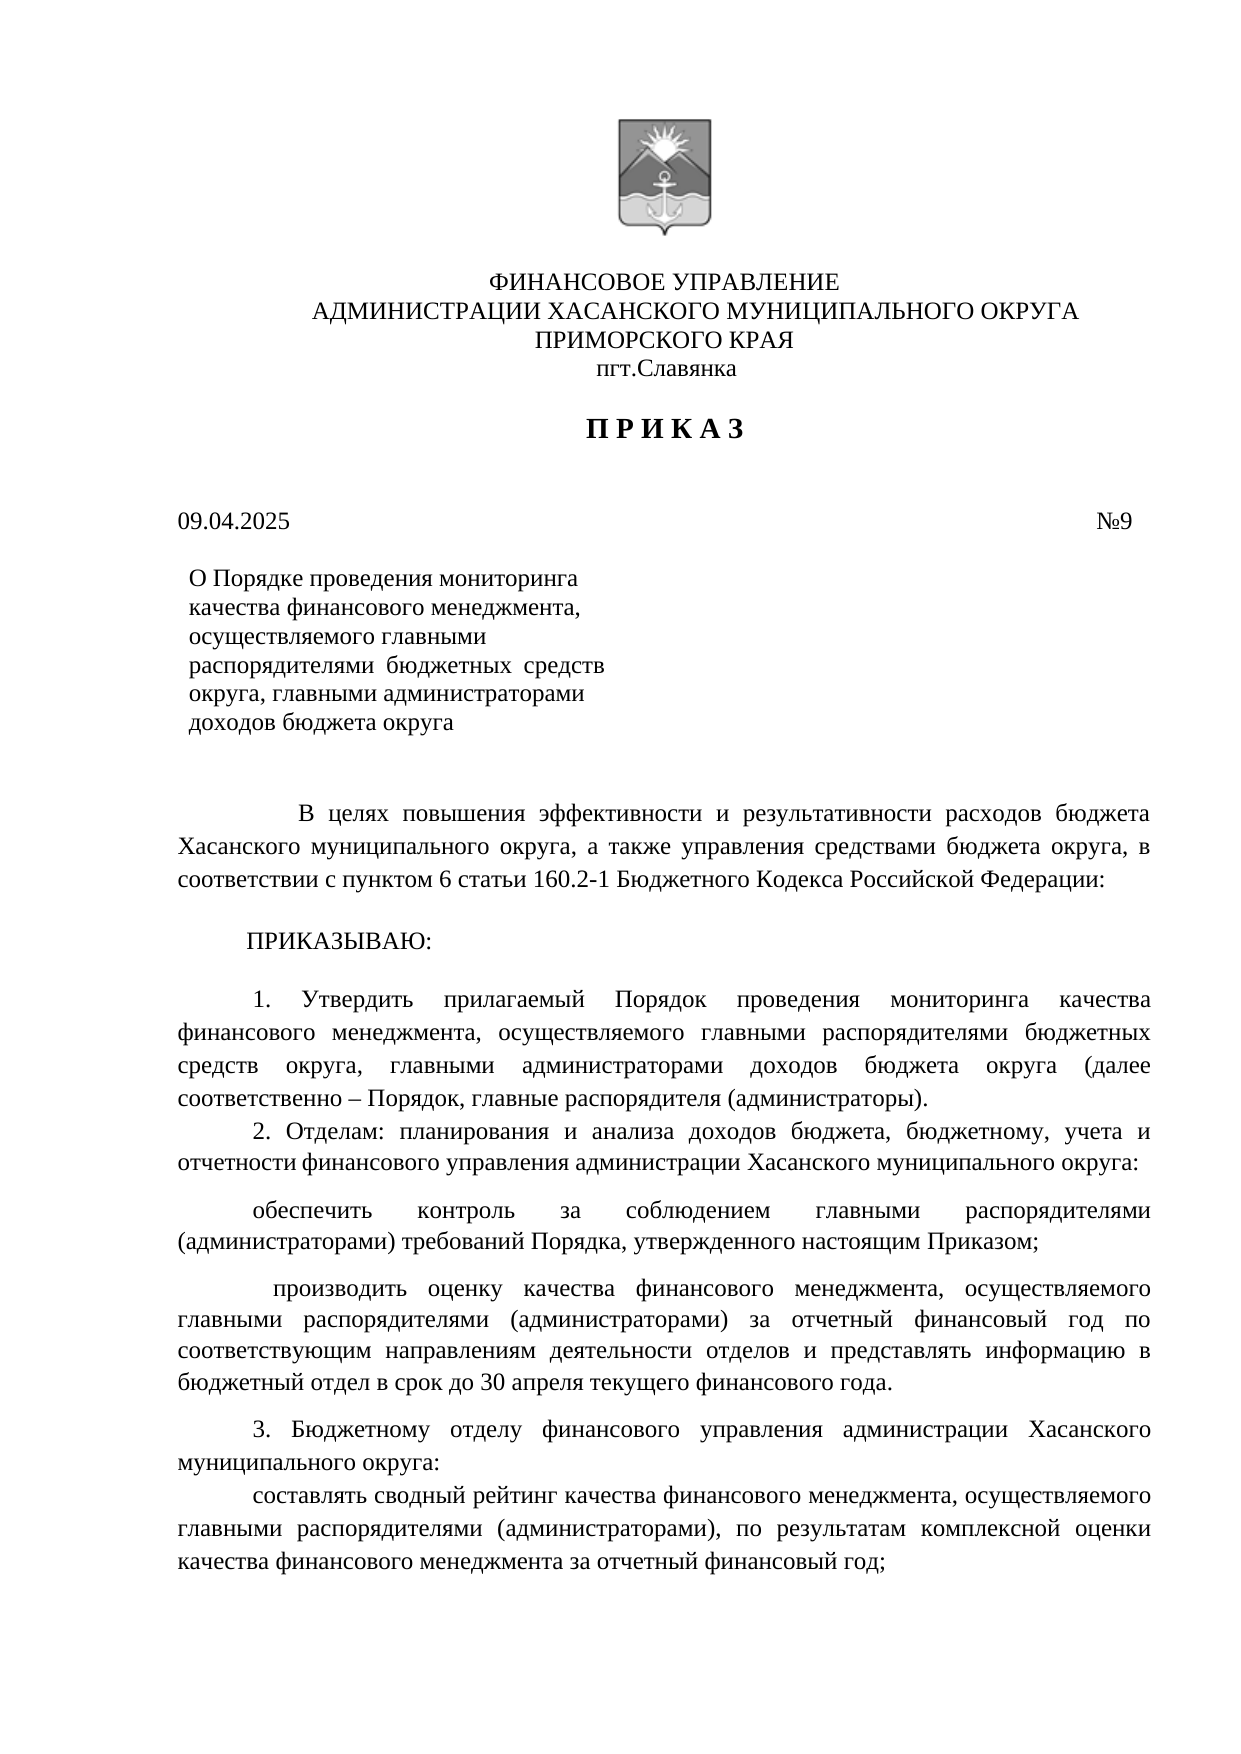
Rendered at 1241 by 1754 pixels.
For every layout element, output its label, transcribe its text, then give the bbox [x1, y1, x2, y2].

text ФИНАНСОВОЕ УПРАВЛЕНИЕ [177, 267, 1152, 296]
text 1. Утвердить прилагаемый Порядок проведения мониторинга качества финансового менеджмента, осуществляемого главными распорядителями бюджетных средств округа, главными администраторами доходов бюджета округа (далее соответственно – Порядок, главные распорядителя (администраторы). [177, 984, 1152, 1111]
table_header О Порядке проведения мониторинга качества финансового менеджмента, осуществляемого главными распорядителями бюджетных средств округа, главными администраторами доходов бюджета округа [177, 564, 616, 765]
text обеспечить контроль за соблюдением главными распорядителями (администраторами) требований Порядка, утвержденного настоящим Приказом; [177, 1195, 1152, 1254]
text ПРИКАЗЫВАЮ: [177, 926, 1152, 955]
text пгт.Славянка [177, 353, 1152, 382]
picture [616, 118, 713, 239]
text производить оценку качества финансового менеджмента, осуществляемого главными распорядителями (администраторами) за отчетный финансовый год по соответствующим направлениям деятельности отделов и представлять информацию в бюджетный отдел в срок до 30 апреля текущего финансового года. [177, 1273, 1152, 1395]
text П Р И К А З [177, 411, 1152, 444]
text АДМИНИСТРАЦИИ ХАСАНСКОГО МУНИЦИПАЛЬНОГО ОКРУГА [177, 296, 1152, 325]
text 09.04.2025 №9 [177, 506, 1152, 535]
text составлять сводный рейтинг качества финансового менеджмента, осуществляемого главными распорядителями (администраторами), по результатам комплексной оценки качества финансового менеджмента за отчетный финансовый год; [177, 1480, 1152, 1575]
text 2. Отделам: планирования и анализа доходов бюджета, бюджетному, учета и отчетности финансового управления администрации Хасанского муниципального округа: [177, 1116, 1152, 1176]
text ПРИМОРСКОГО КРАЯ [177, 325, 1152, 353]
text В целях повышения эффективности и результативности расходов бюджета Хасанского муниципального округа, а также управления средствами бюджета округа, в соответствии с пунктом 6 статьи 160.2-1 Бюджетного Кодекса Российской Федерации: [177, 798, 1152, 893]
text 3. Бюджетному отделу финансового управления администрации Хасанского муниципального округа: [177, 1414, 1152, 1476]
